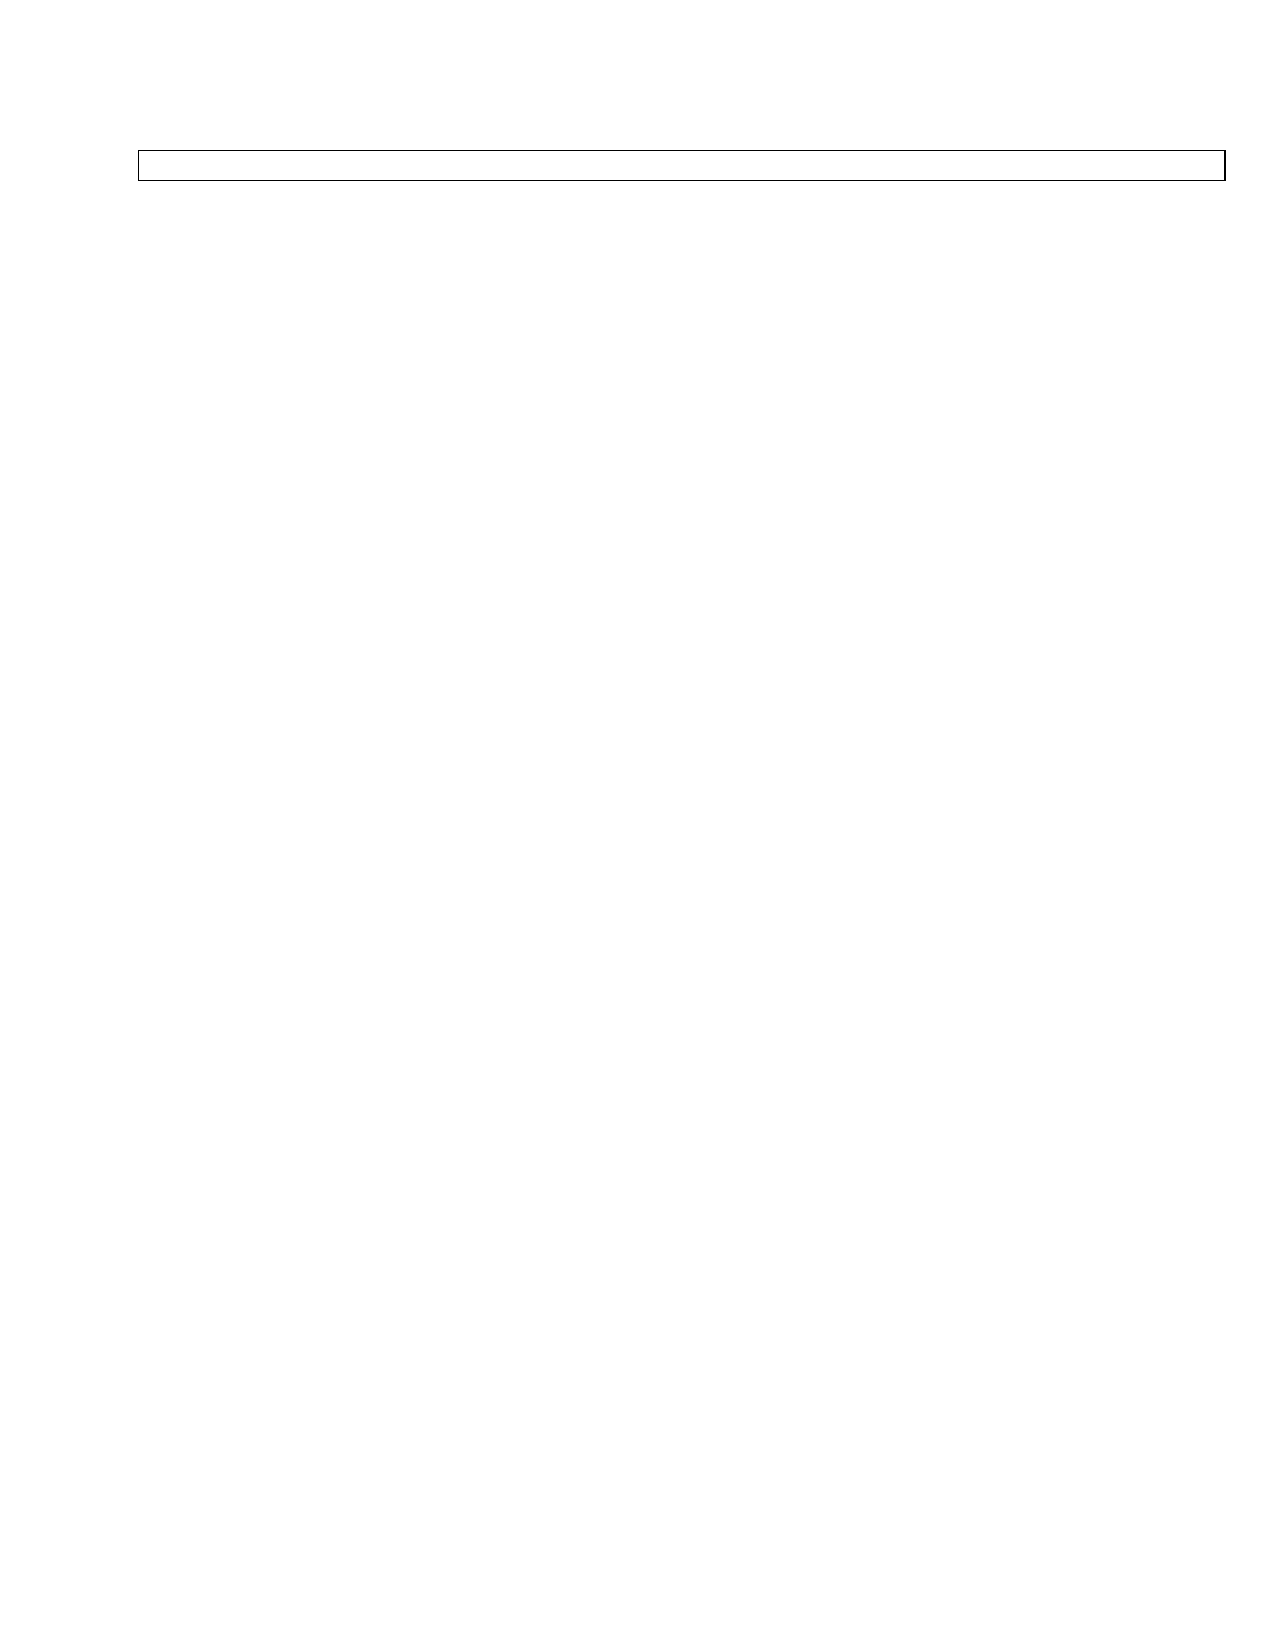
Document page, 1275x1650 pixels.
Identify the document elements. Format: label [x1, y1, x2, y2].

table_cell [139, 151, 1224, 180]
